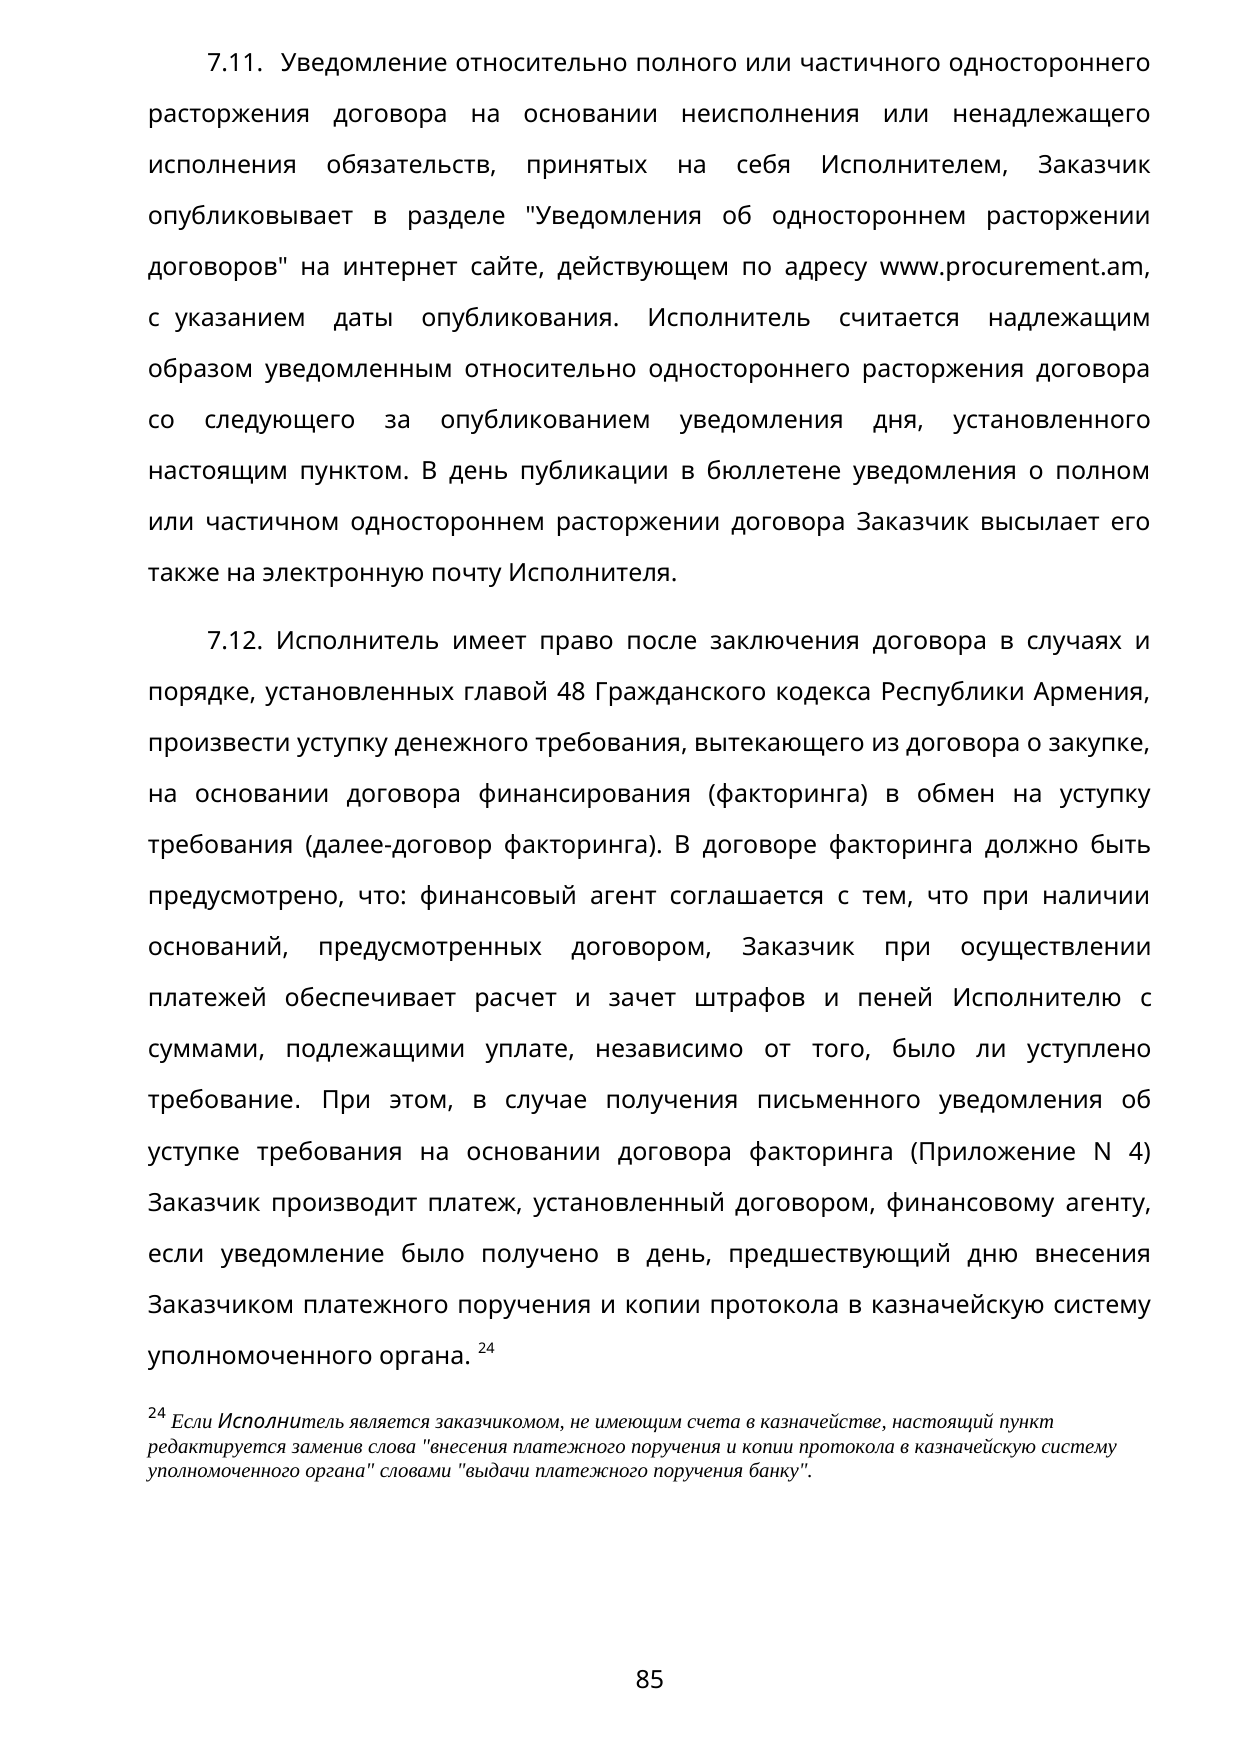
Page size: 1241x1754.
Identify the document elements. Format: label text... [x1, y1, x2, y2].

text 7.12. Исполнитель имеет право после заключения договора в случаях и порядке, установленных главой 48 Гражданского кодекса Республики Армения, произвести уступку денежного требования, вытекающего из договора о закупке, на основании договора финансирования (факторинга) в обмен на уступку требования (далее-договор факторинга). В договоре факторинга должно быть предусмотрено, что: финансовый агент соглашается с тем, что при наличии оснований, предусмотренных договором, Заказчик при осуществлении платежей обеспечивает расчет и зачет штрафов и пеней Исполнителю с суммами, подлежащими уплате, независимо от того, было ли уступлено требование. При этом, в случае получения письменного уведомления об уступке требования на основании договора факторинга (Приложение N 4) Заказчик производит платеж, установленный договором, финансовому агенту, если уведомление было получено в день, предшествующий дню внесения Заказчиком платежного поручения и копии протокола в казначейскую систему уполномоченного органа. 24 [148, 623, 1152, 1371]
text 24 Если Исполнитель является заказчикомом, не имеющим счета в казначействе, настоящий пункт редактируется заменив слова "внесения платежного поручения и копии протокола в казначейскую систему уполномоченного органа" словами "выдачи платежного поручения банку". [148, 1405, 1152, 1482]
text 7.11. Уведомление относительно полного или частичного одностороннего расторжения договора на основании неисполнения или ненадлежащего исполнения обязательств, принятых на себя Исполнителем, Заказчик опубликовывает в разделе "Уведомления об одностороннем расторжении договоров" на интернет сайте, действующем по адресу www.procurement.am, с указанием даты опубликования. Исполнитель считается надлежащим образом уведомленным относительно одностороннего расторжения договора со следующего за опубликованием уведомления дня, установленного настоящим пунктом. В день публикации в бюллетене уведомления о полном или частичном одностороннем расторжении договора Заказчик высылает его также на электронную почту Исполнителя. [148, 44, 1152, 589]
